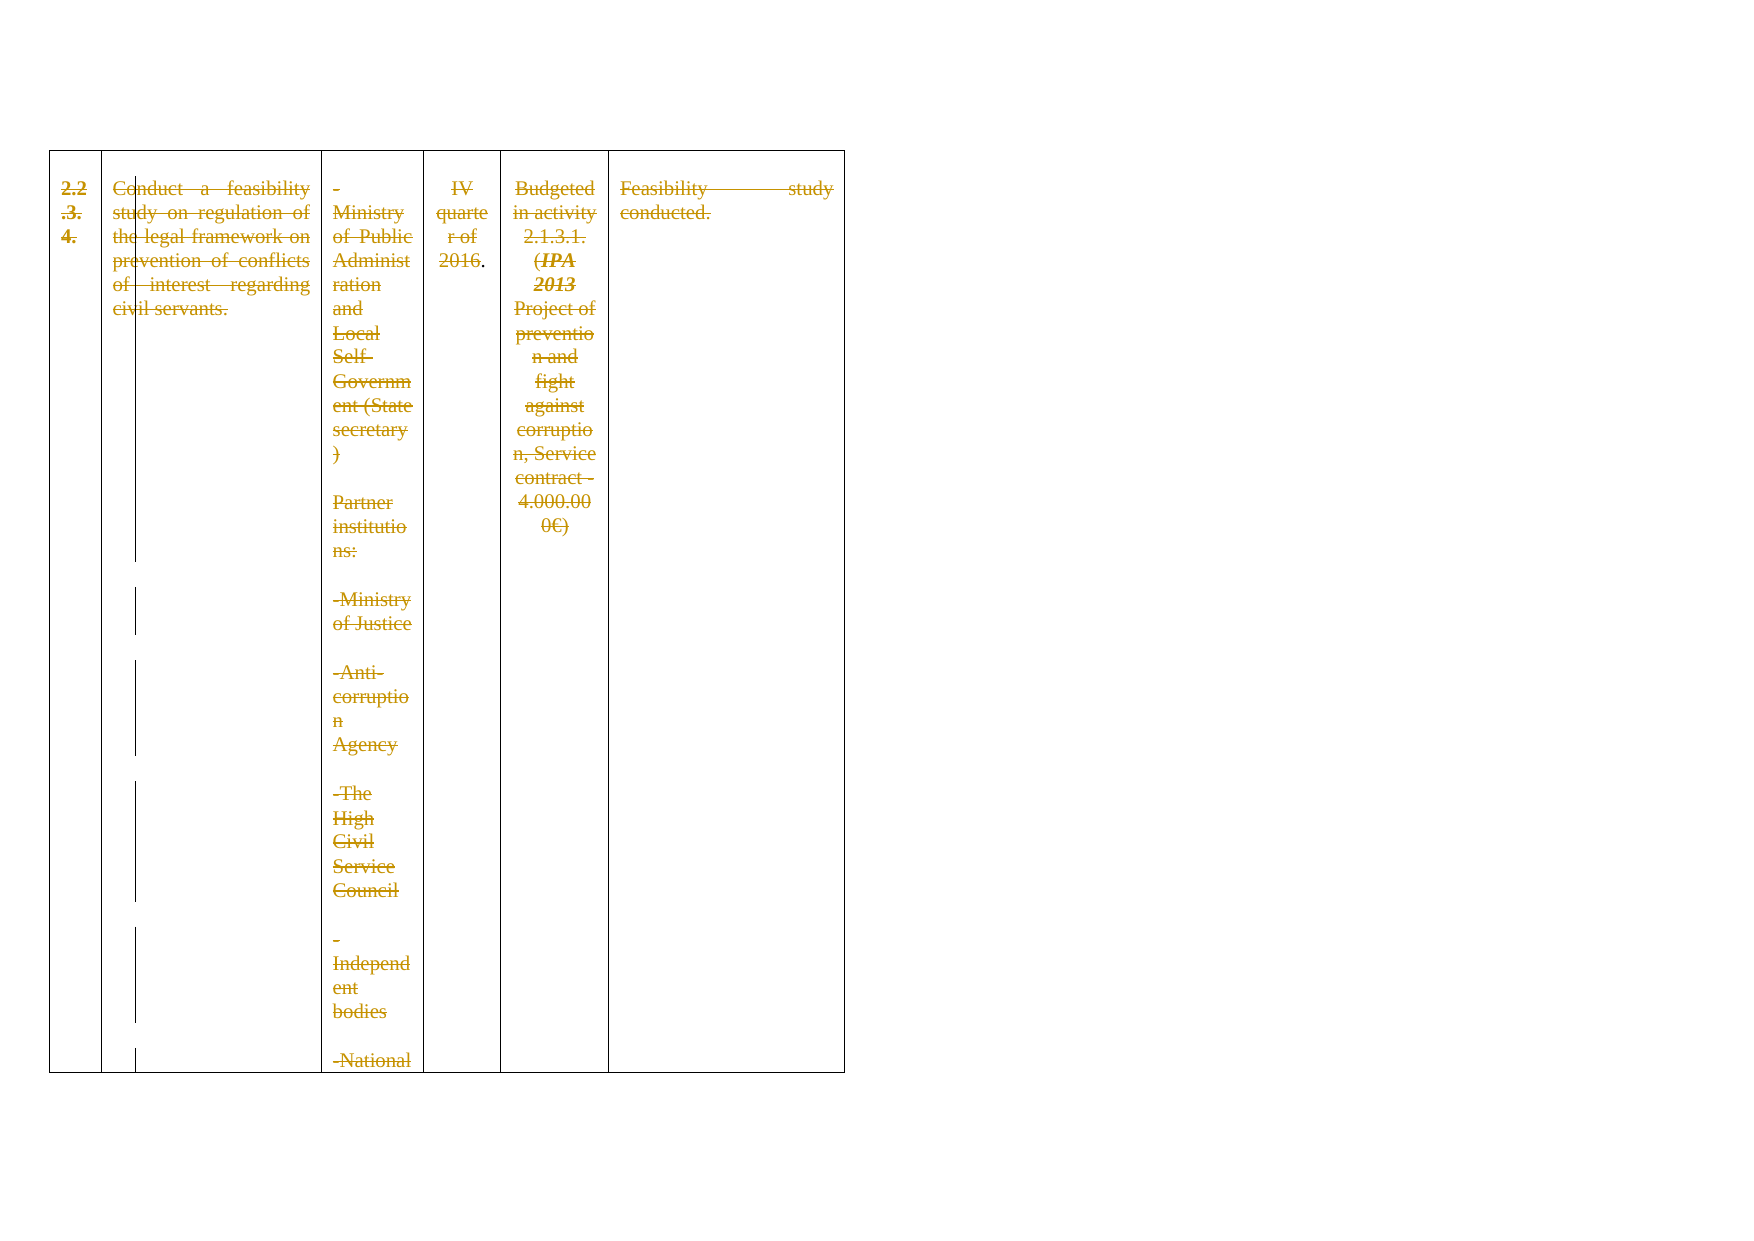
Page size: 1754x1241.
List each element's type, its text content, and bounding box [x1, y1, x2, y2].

table_cell [322, 151, 423, 1072]
table_cell [501, 151, 608, 1072]
table_cell [609, 151, 844, 1072]
table_cell . [424, 151, 500, 1072]
table_cell [102, 151, 321, 1072]
table_cell [50, 151, 101, 1072]
